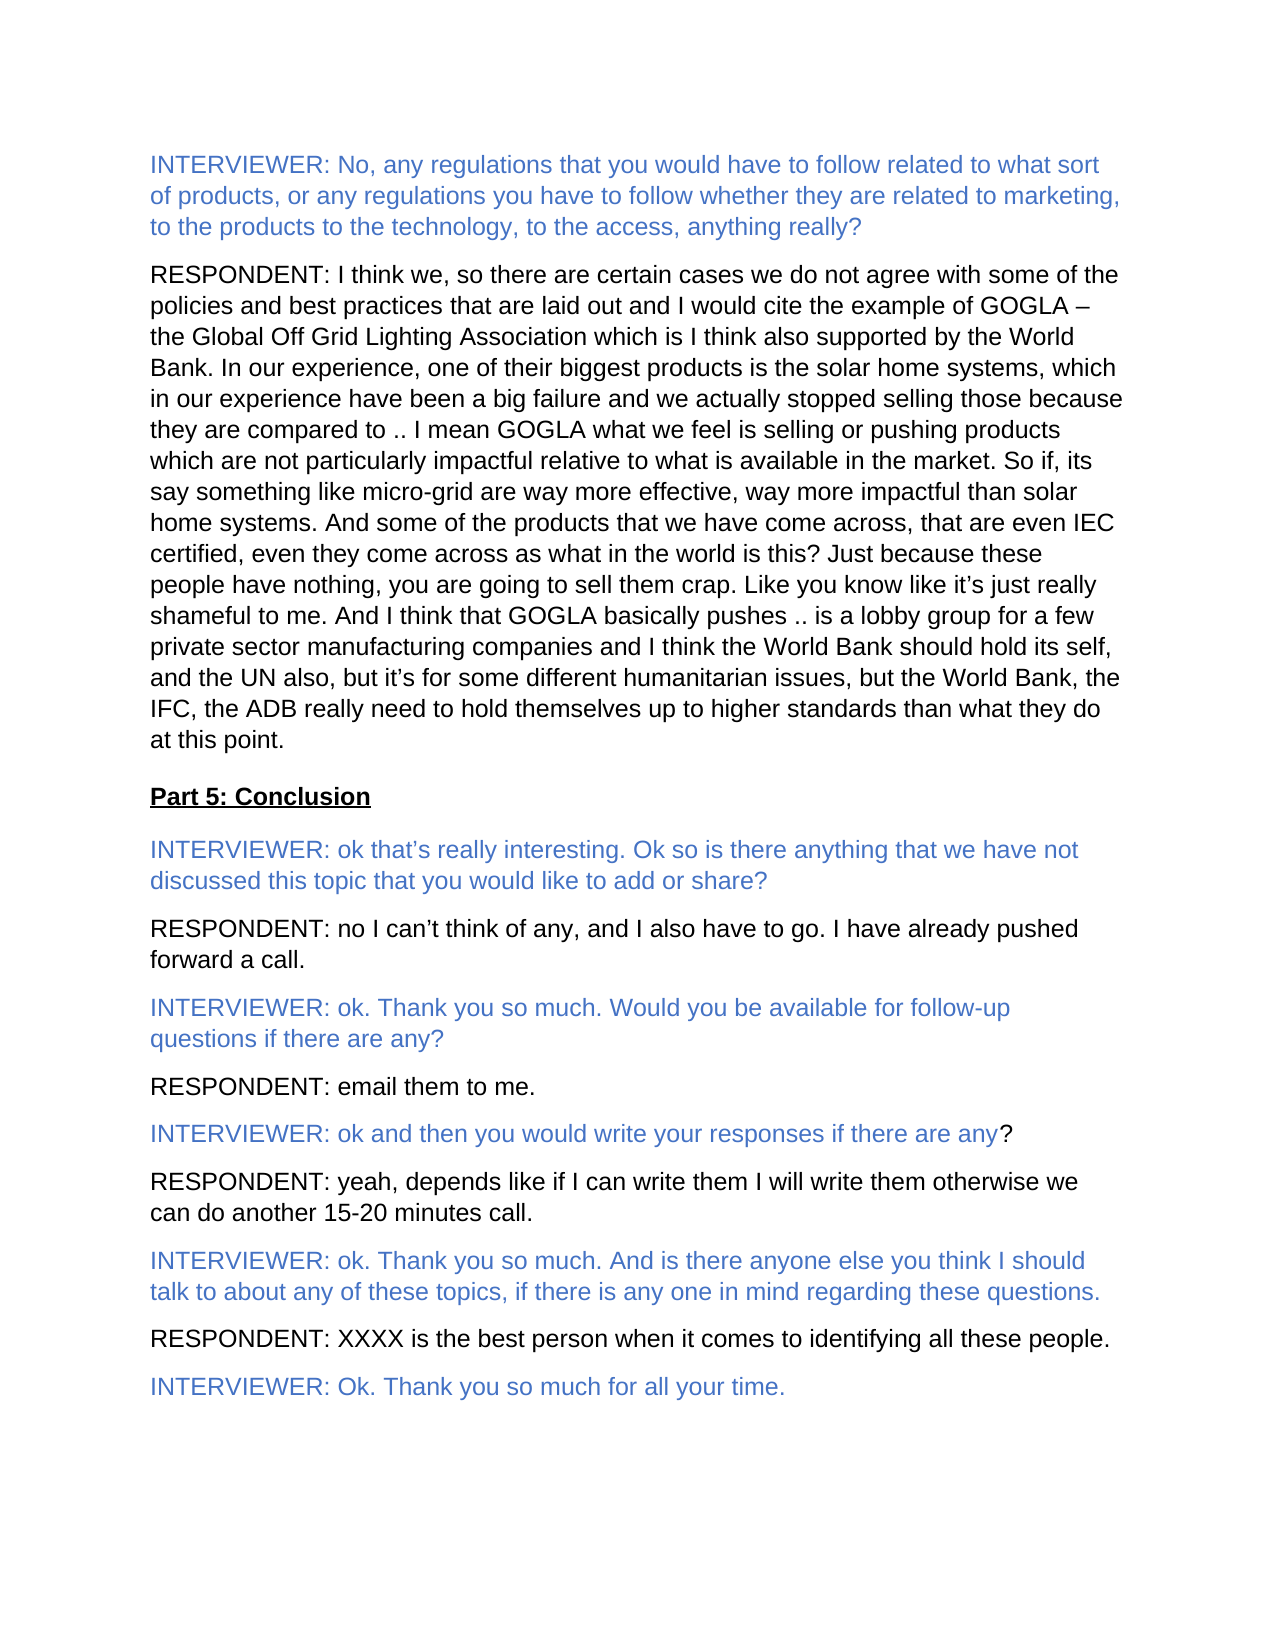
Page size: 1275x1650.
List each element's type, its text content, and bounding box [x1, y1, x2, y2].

text Part 5: Conclusion [150, 781, 1125, 810]
text INTERVIEWER: Ok. Thank you so much for all your time. [150, 1372, 1125, 1401]
text INTERVIEWER: ok that’s really interesting. Ok so is there anything that we have not discussed this topic that you would like to add or share? [150, 835, 1125, 895]
text RESPONDENT: no I can’t think of any, and I also have to go. I have already pushed forward a call. [150, 914, 1125, 974]
text INTERVIEWER: ok. Thank you so much. Would you be available for follow-up questions if there are any? [150, 993, 1125, 1052]
text INTERVIEWER: No, any regulations that you would have to follow related to what sort of products, or any regulations you have to follow whether they are related to marketing, to the products to the technology, to the access, anything really? [150, 150, 1125, 241]
text INTERVIEWER: ok and then you would write your responses if there are any? [150, 1119, 1125, 1148]
text INTERVIEWER: ok. Thank you so much. And is there anyone else you think I should talk to about any of these topics, if there is any one in mind regarding these questions. [150, 1246, 1125, 1305]
text RESPONDENT: yeah, depends like if I can write them I will write them otherwise we can do another 15-20 minutes call. [150, 1167, 1125, 1227]
text RESPONDENT: email them to me. [150, 1071, 1125, 1100]
text RESPONDENT: XXXX is the best person when it comes to identifying all these people. [150, 1324, 1125, 1353]
text RESPONDENT: I think we, so there are certain cases we do not agree with some of the policies and best practices that are laid out and I would cite the example of GOGLA – the Global Off Grid Lighting Association which is I think also supported by the World Bank. In our experience, one of their biggest products is the solar home systems, which in our experience have been a big failure and we actually stopped selling those because they are compared to .. I mean GOGLA what we feel is selling or pushing products which are not particularly impactful relative to what is available in the market. So if, its say something like micro-grid are way more effective, way more impactful than solar home systems. And some of the products that we have come across, that are even IEC certified, even they come across as what in the world is this? Just because these people have nothing, you are going to sell them crap. Like you know like it’s just really shameful to me. And I think that GOGLA basically pushes .. is a lobby group for a few private sector manufacturing companies and I think the World Bank should hold its self, and the UN also, but it’s for some different humanitarian issues, but the World Bank, the IFC, the ADB really need to hold themselves up to higher standards than what they do at this point. [150, 260, 1125, 754]
